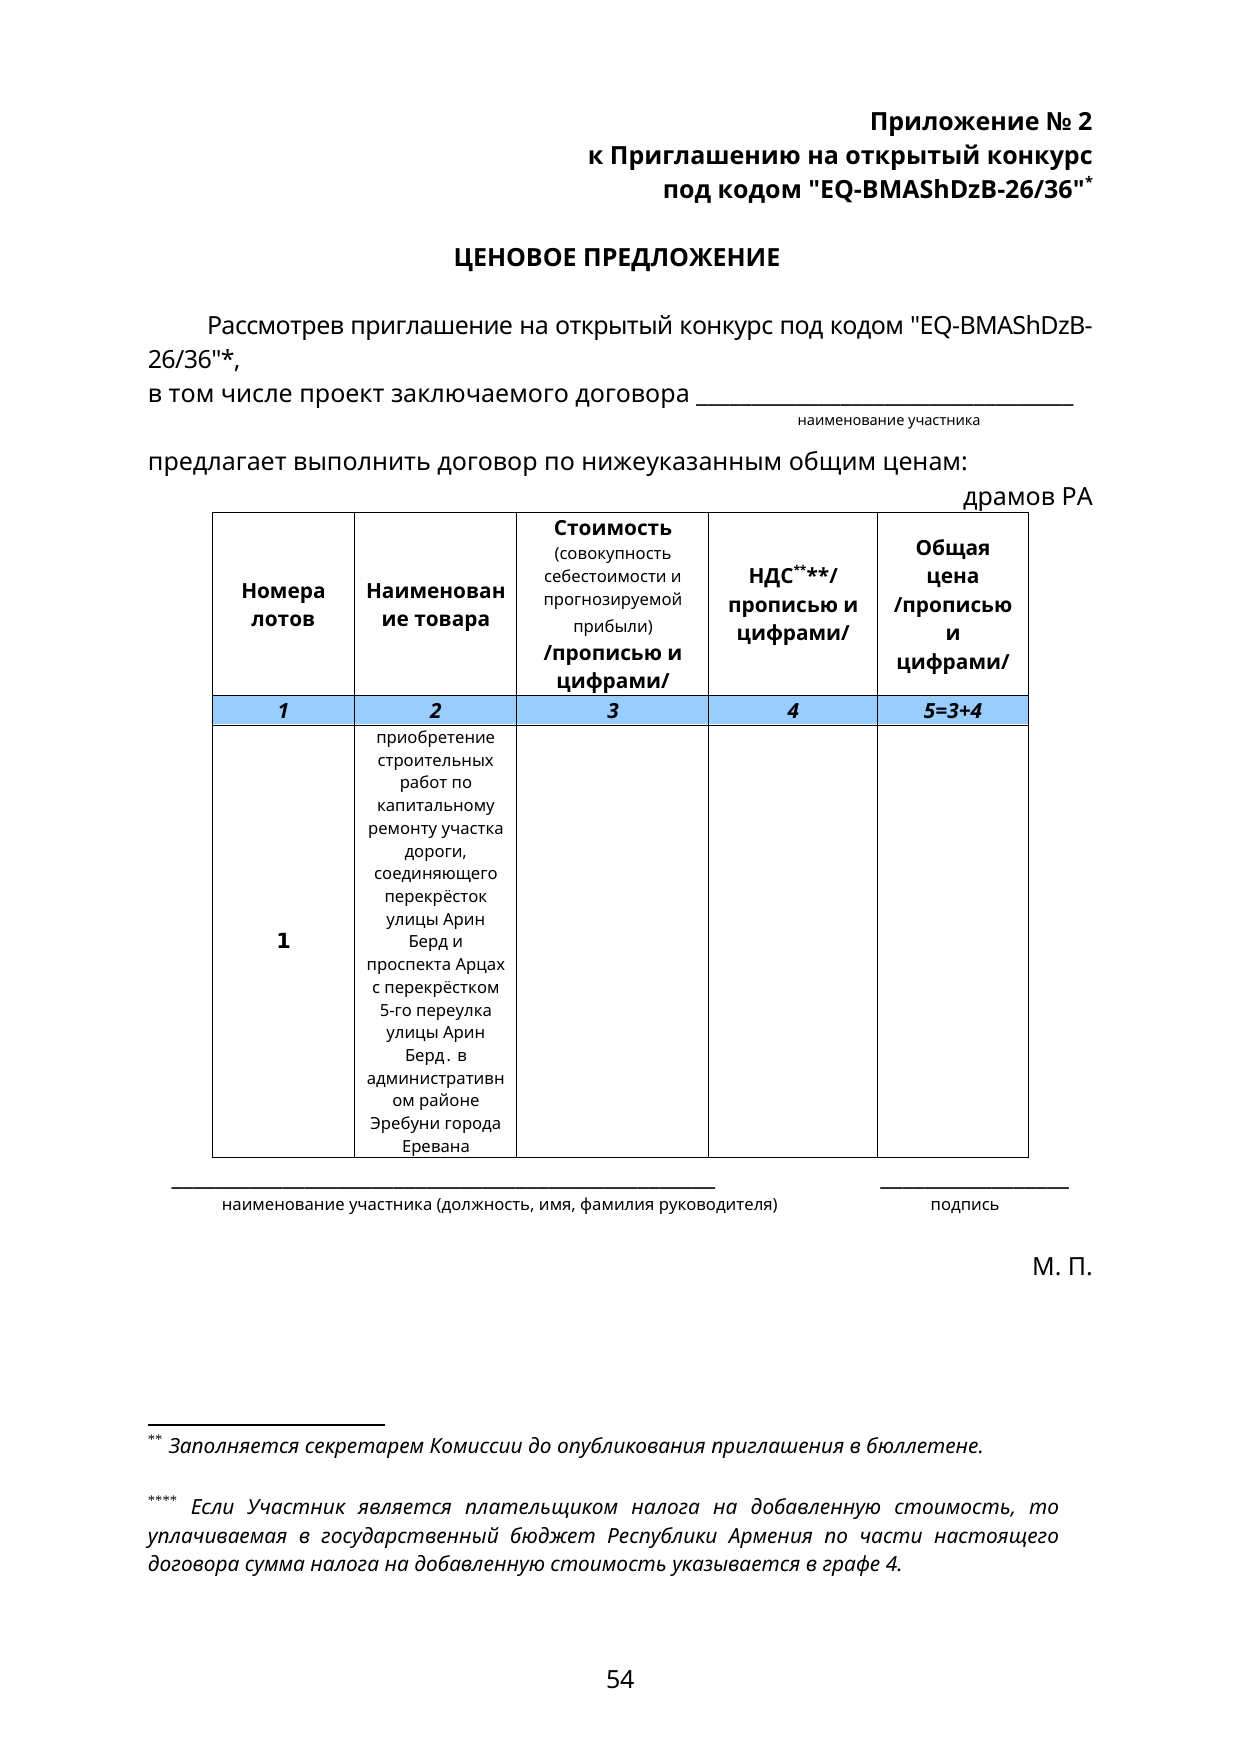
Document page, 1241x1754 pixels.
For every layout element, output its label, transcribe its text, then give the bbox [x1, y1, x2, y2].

table_cell 1 [213, 696, 354, 724]
text ЦЕНОВОЕ ПРЕДЛОЖЕНИЕ [141, 240, 1092, 274]
text наименование участника [797, 410, 1092, 444]
table_cell 5=3+4 [878, 696, 1028, 724]
table_cell 3 [517, 696, 708, 724]
table_cell [517, 726, 708, 1157]
table_header Номера лотов [213, 513, 354, 695]
text _________________________________________________ _________________ [148, 1158, 1092, 1192]
table_cell 1 [213, 726, 354, 1157]
text драмов РА [148, 478, 1092, 512]
table_cell приобретение строительных работ по капитальному ремонту участка дороги, соединяющего перекрёсток улицы Арин Берд и проспекта Арцах с перекрёстком 5-го переулка улицы Арин Берд․ в административном районе Эребуни города Еревана [355, 726, 516, 1157]
table_header Общая цена /прописью и цифрами/ [878, 513, 1028, 695]
text к Приглашению на открытый конкурс под кодом "EQ-BMAShDzB-26/36"* [148, 137, 1092, 206]
text в том числе проект заключаемого договора __________________________________ [148, 376, 1092, 410]
table_cell [878, 726, 1028, 1157]
table_header НДС**/прописью и цифрами/ [709, 513, 877, 695]
text М. П. [148, 1249, 1092, 1283]
text наименование участника (должность, имя, фамилия руководителя) подпись [222, 1192, 1092, 1215]
table_header Наименование товара [355, 513, 516, 695]
text предлагает выполнить договор по нижеуказанным общим ценам: [148, 444, 1092, 478]
table_cell [709, 726, 877, 1157]
table_header Стоимость (совокупность себестоимости и прогнозируемой прибыли) /прописью и цифрами/ [517, 513, 708, 695]
table_cell 2 [355, 696, 516, 724]
text Приложение № 2 [148, 103, 1092, 137]
text Рассмотрев приглашение на открытый конкурс под кодом "EQ-BMAShDzB-26/36"*, [148, 308, 1092, 376]
table_cell 4 [709, 696, 877, 724]
